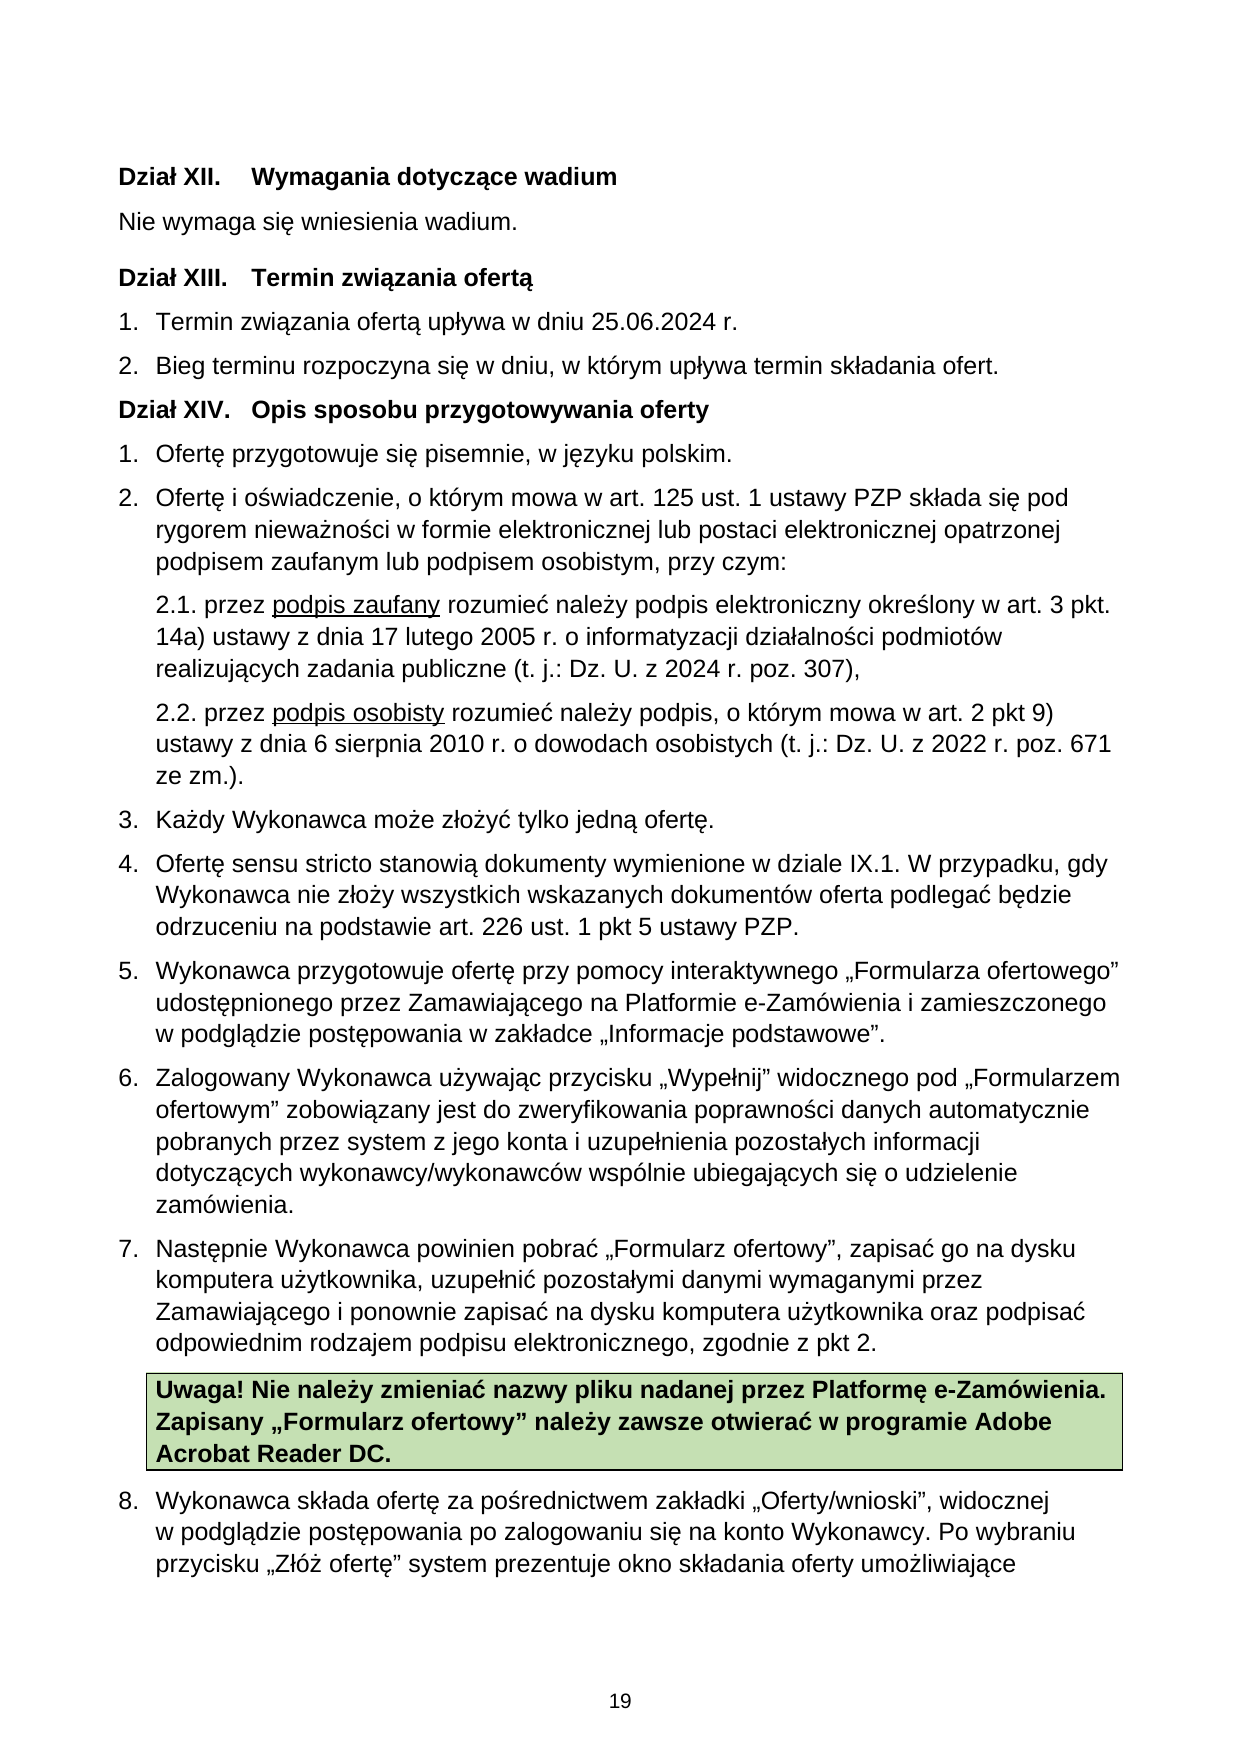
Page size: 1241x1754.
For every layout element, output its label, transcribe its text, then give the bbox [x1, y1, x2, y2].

list Termin związania ofertą upływa w dniu 25.06.2024 r. [118, 307, 1122, 336]
list Opis sposobu przygotowywania oferty [118, 395, 1122, 424]
list Ofertę i oświadczenie, o którym mowa w art. 125 ust. 1 ustawy PZP składa się pod rygorem nieważności w formie elektronicznej lub postaci elektronicznej opatrzonej podpisem zaufanym lub podpisem osobistym, przy czym: [118, 483, 1122, 575]
list Ofertę sensu stricto stanowią dokumenty wymienione w dziale IX.1. W przypadku, gdy Wykonawca nie złoży wszystkich wskazanych dokumentów oferta podlegać będzie odrzuceniu na podstawie art. 226 ust. 1 pkt 5 ustawy PZP. [118, 849, 1122, 941]
list Następnie Wykonawca powinien pobrać „Formularz ofertowy”, zapisać go na dysku komputera użytkownika, uzupełnić pozostałymi danymi wymaganymi przez Zamawiającego i ponownie zapisać na dysku komputera użytkownika oraz podpisać odpowiednim rodzajem podpisu elektronicznego, zgodnie z pkt 2. [118, 1234, 1122, 1357]
list Bieg terminu rozpoczyna się w dniu, w którym upływa termin składania ofert. [118, 351, 1122, 380]
text Uwaga! Nie należy zmieniać nazwy pliku nadanej przez Platformę e-Zamówienia. Zapisany „Formularz ofertowy” należy zawsze otwierać w programie Adobe Acrobat Reader DC. [147, 1374, 1122, 1469]
list Każdy Wykonawca może złożyć tylko jedną ofertę. [118, 805, 1122, 834]
list Wymagania dotyczące wadium [118, 162, 1122, 191]
list Wykonawca przygotowuje ofertę przy pomocy interaktywnego „Formularza ofertowego” udostępnionego przez Zamawiającego na Platformie e-Zamówienia i zamieszczonego w podglądzie postępowania w zakładce „Informacje podstawowe”. [118, 956, 1122, 1048]
text Nie wymaga się wniesienia wadium. [118, 206, 1122, 235]
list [118, 1486, 1114, 1578]
text 2.2. przez podpis osobisty rozumieć należy podpis, o którym mowa w art. 2 pkt 9) ustawy z dnia 6 sierpnia 2010 r. o dowodach osobistych (t. j.: Dz. U. z 2022 r. poz. 671 ze zm.). [155, 698, 1122, 789]
text 2.1. przez podpis zaufany rozumieć należy podpis elektroniczny określony w art. 3 pkt. 14a) ustawy z dnia 17 lutego 2005 r. o informatyzacji działalności podmiotów realizujących zadania publiczne (t. j.: Dz. U. z 2024 r. poz. 307), [155, 591, 1122, 682]
list Ofertę przygotowuje się pisemnie, w języku polskim. [118, 439, 1122, 468]
list Zalogowany Wykonawca używając przycisku „Wypełnij” widocznego pod „Formularzem ofertowym” zobowiązany jest do zweryfikowania poprawności danych automatycznie pobranych przez system z jego konta i uzupełnienia pozostałych informacji dotyczących wykonawcy/wykonawców wspólnie ubiegających się o udzielenie zamówienia. [118, 1063, 1122, 1218]
list Termin związania ofertą [118, 263, 1122, 292]
